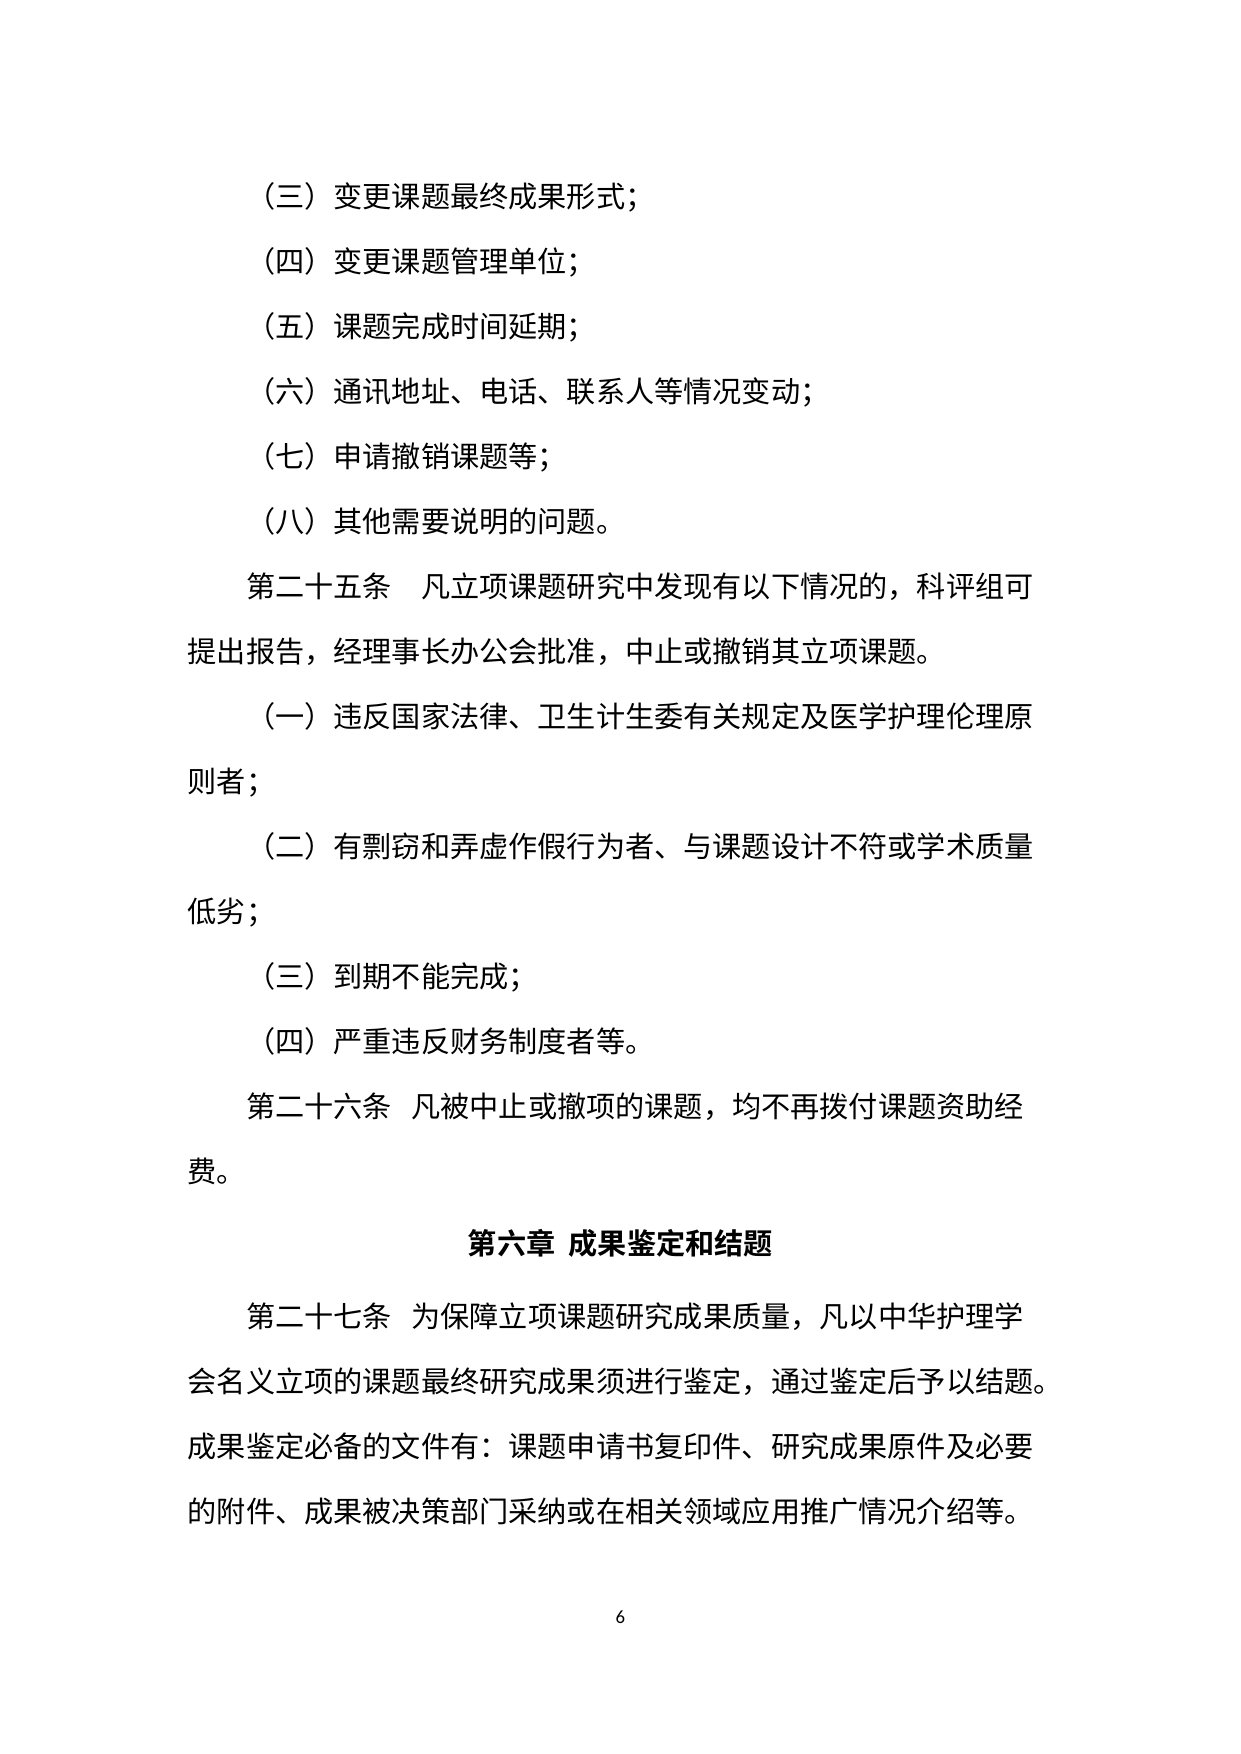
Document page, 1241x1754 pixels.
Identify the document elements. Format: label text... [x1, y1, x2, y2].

text （一）违反国家法律、卫生计生委有关规定及医学护理伦理原则者； [187, 682, 1053, 812]
text （四）严重违反财务制度者等。 [187, 1007, 1053, 1072]
text 第二十七条 为保障立项课题研究成果质量，凡以中华护理学会名义立项的课题最终研究成果须进行鉴定，通过鉴定后予以结题。成果鉴定必备的文件有：课题申请书复印件、研究成果原件及必要的附件、成果被决策部门采纳或在相关领域应用推广情况介绍等。 [187, 1282, 1053, 1542]
text 第二十六条 凡被中止或撤项的课题，均不再拨付课题资助经费。 [187, 1072, 1053, 1202]
text （六）通讯地址、电话、联系人等情况变动； [187, 357, 1053, 422]
text （四）变更课题管理单位； [187, 227, 1053, 292]
text （八）其他需要说明的问题。 [187, 487, 1053, 552]
text （七）申请撤销课题等； [187, 422, 1053, 487]
text （三）到期不能完成； [187, 942, 1053, 1007]
text （三）变更课题最终成果形式； [187, 162, 1053, 227]
text （二）有剽窃和弄虚作假行为者、与课题设计不符或学术质量低劣； [187, 812, 1053, 942]
text （五）课题完成时间延期； [187, 292, 1053, 357]
text 第二十五条 凡立项课题研究中发现有以下情况的，科评组可提出报告，经理事长办公会批准，中止或撤销其立项课题。 [187, 552, 1053, 682]
subtitle 第六章 成果鉴定和结题 [187, 1209, 1053, 1274]
